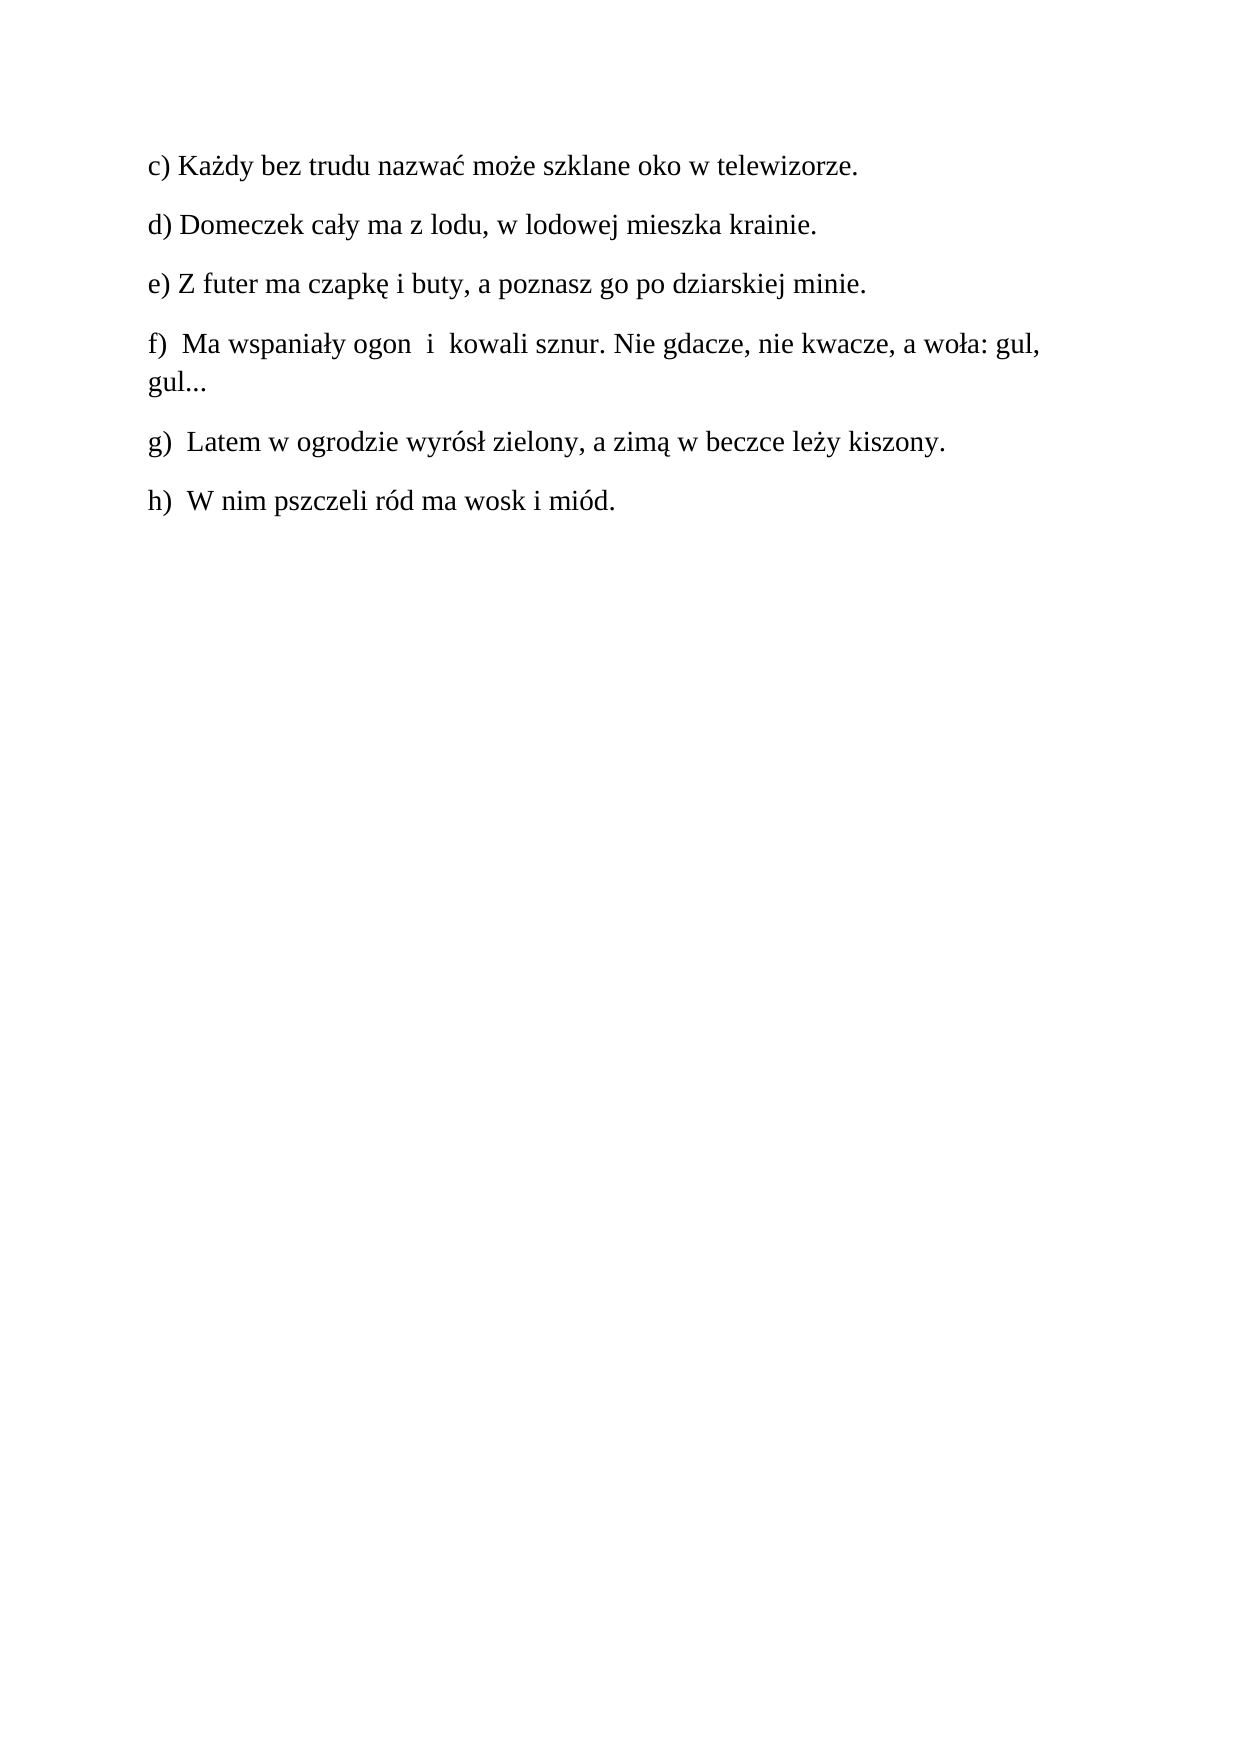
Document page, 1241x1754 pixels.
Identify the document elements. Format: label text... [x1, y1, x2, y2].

text h) W nim pszczeli ród ma wosk i miód. [148, 483, 1093, 517]
text g) Latem w ogrodzie wyrósł zielony, a zimą w beczce leży kiszony. [148, 424, 1093, 457]
text d) Domeczek cały ma z lodu, w lodowej mieszka krainie. [148, 207, 1093, 241]
text e) Z futer ma czapkę i buty, a poznasz go po dziarskiej minie. [148, 266, 1093, 300]
text c) Każdy bez trudu nazwać może szklane oko w telewizorze. [148, 148, 1093, 181]
text f) Ma wspaniały ogon i kowali sznur. Nie gdacze, nie kwacze, a woła: gul, gul... [148, 326, 1093, 398]
